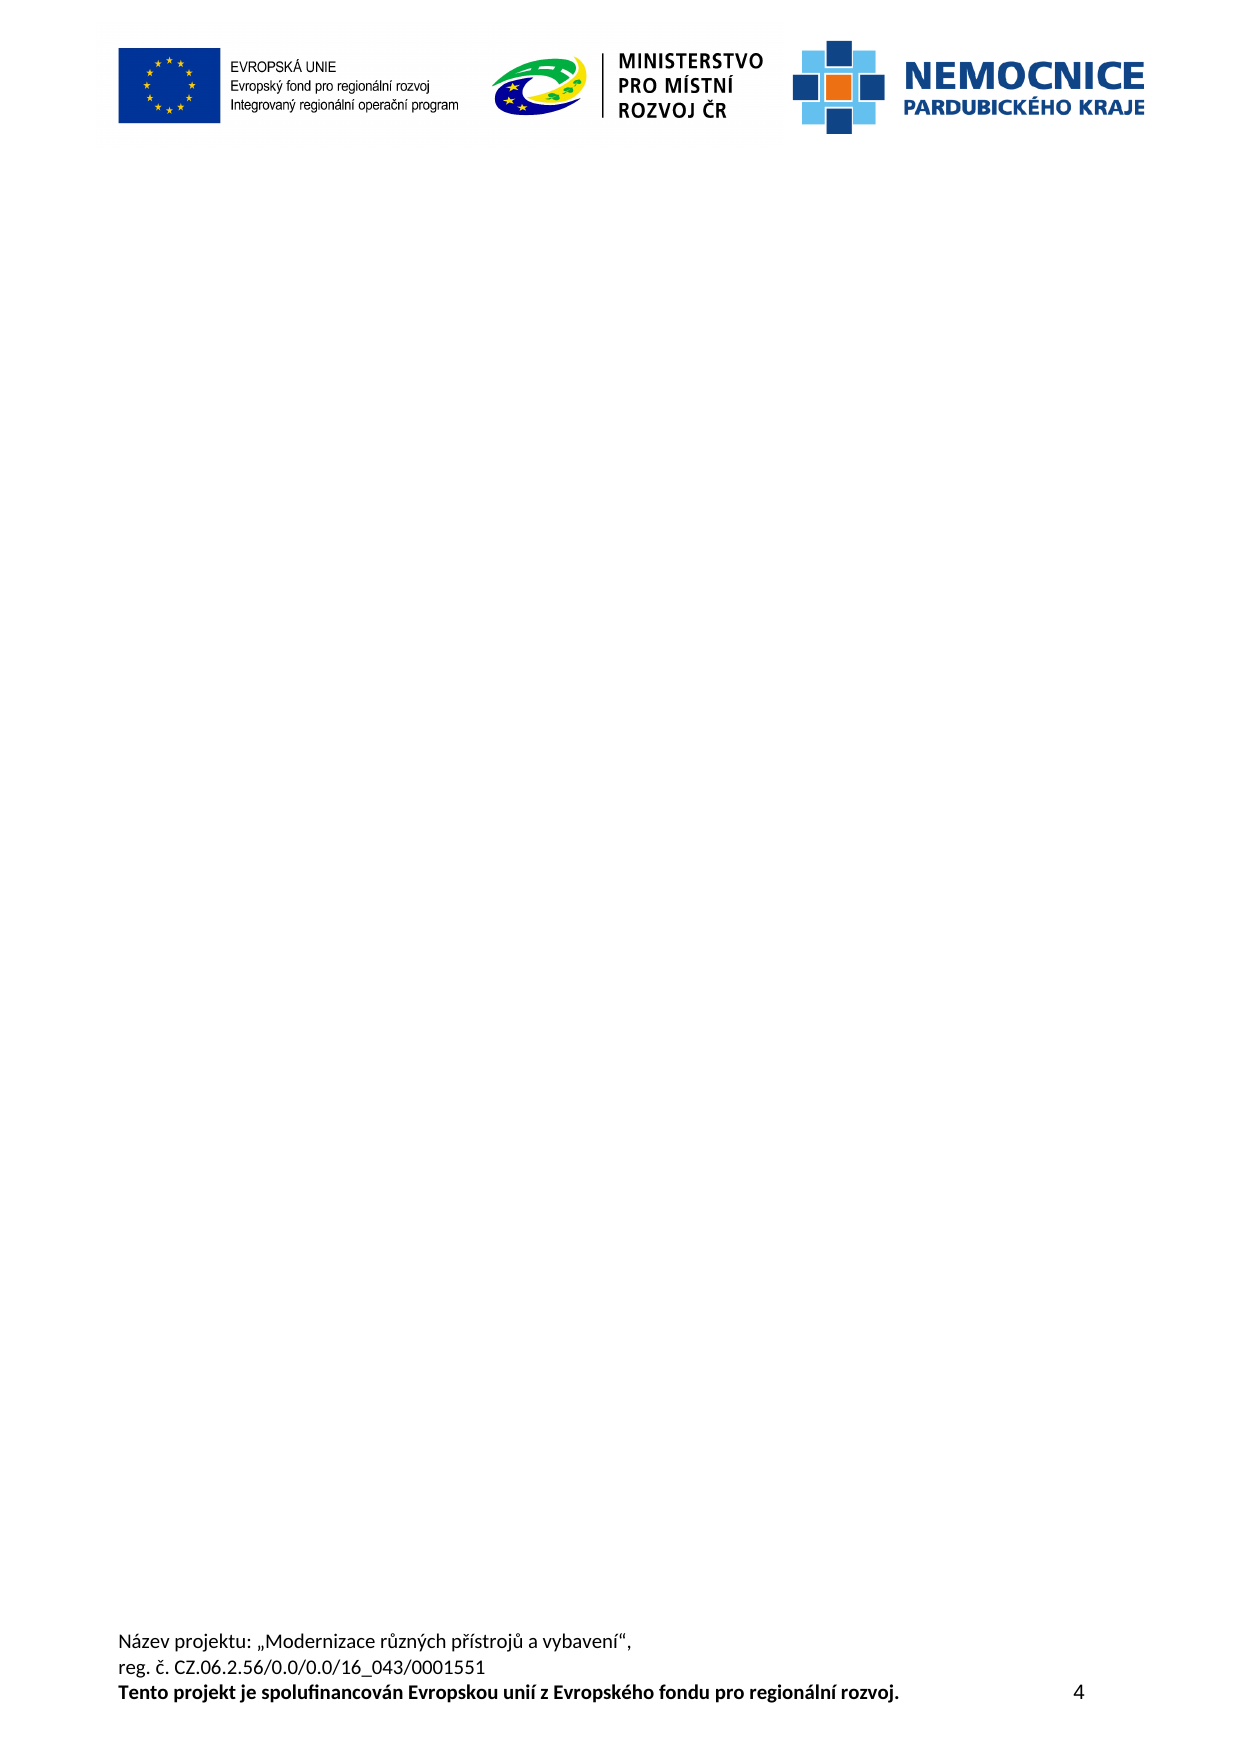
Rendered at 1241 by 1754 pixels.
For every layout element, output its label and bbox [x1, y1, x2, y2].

picture [791, 39, 1145, 135]
picture [96, 22, 785, 148]
